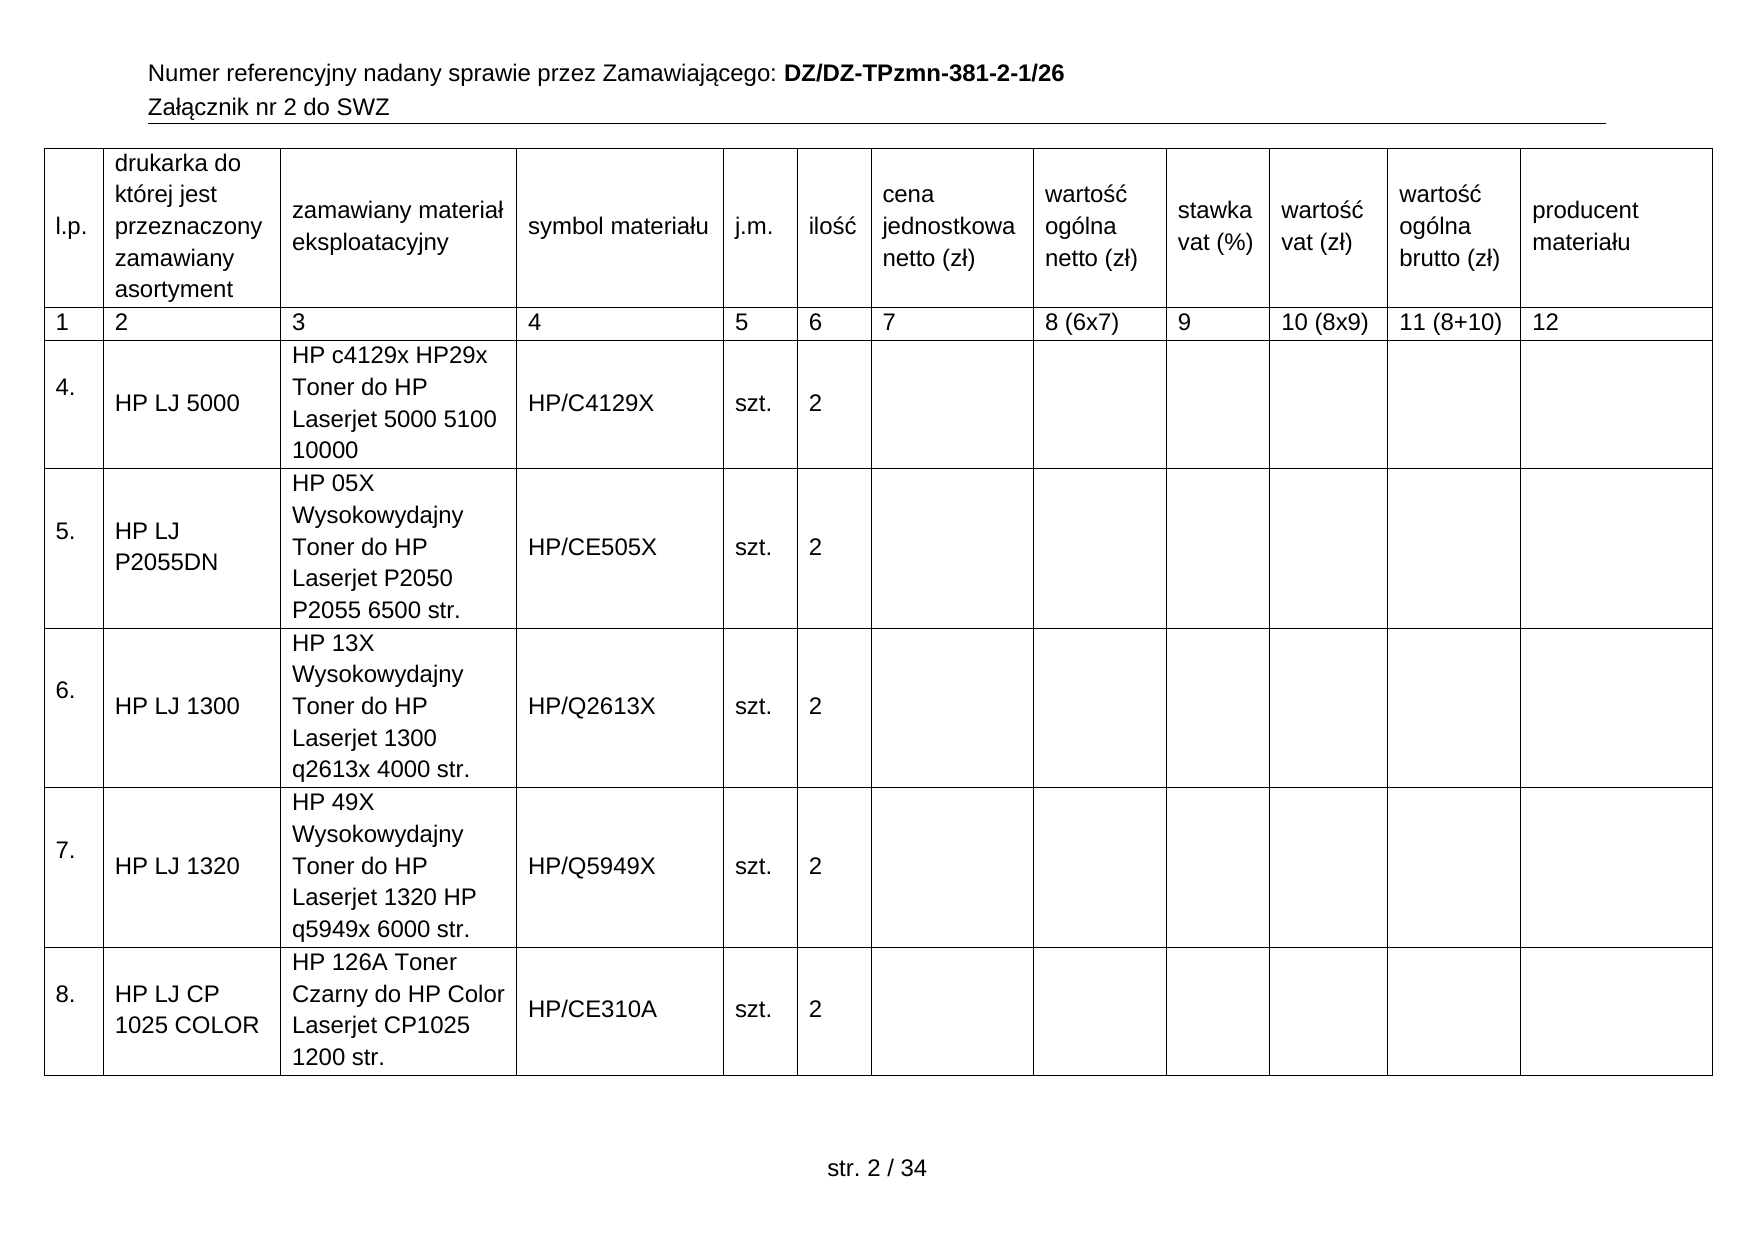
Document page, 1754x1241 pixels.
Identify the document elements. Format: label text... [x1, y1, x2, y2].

table_cell 11 (8+10) [1388, 308, 1520, 340]
table_cell HP 05X Wysokowydajny Toner do HP Laserjet P2050 P2055 6500 str. [281, 469, 516, 628]
table_cell [872, 341, 1033, 468]
table_header zamawiany materiał eksploatacyjny [281, 149, 516, 307]
table_cell [1388, 629, 1520, 787]
table_cell 2 [798, 341, 871, 468]
table_cell [1388, 788, 1520, 947]
table_header l.p. [45, 149, 103, 307]
table_cell HP/CE505X [517, 469, 723, 628]
table_cell [1270, 788, 1387, 947]
table_cell [1388, 948, 1520, 1075]
table_cell 2 [798, 469, 871, 628]
table_cell 7 [872, 308, 1033, 340]
table_cell [1167, 948, 1269, 1075]
table_cell [1521, 469, 1712, 628]
table_cell [872, 788, 1033, 947]
table_cell HP LJ 1300 [104, 629, 280, 787]
table_cell 2 [798, 948, 871, 1075]
table_cell szt. [724, 341, 797, 468]
table_header wartość ogólna netto (zł) [1034, 149, 1166, 307]
table_cell HP/Q2613X [517, 629, 723, 787]
table_cell [1388, 341, 1520, 468]
table_header wartość vat (zł) [1270, 149, 1387, 307]
table_cell [872, 469, 1033, 628]
table_cell HP 13X Wysokowydajny Toner do HP Laserjet 1300 q2613x 4000 str. [281, 629, 516, 787]
table_header producent materiału [1521, 149, 1712, 307]
table_cell [1034, 629, 1166, 787]
table_cell [1034, 341, 1166, 468]
table_cell szt. [724, 788, 797, 947]
table_cell [1167, 629, 1269, 787]
table_cell [1167, 341, 1269, 468]
table_cell [1167, 469, 1269, 628]
table_cell HP/Q5949X [517, 788, 723, 947]
table_cell [1034, 469, 1166, 628]
table_cell 10 (8x9) [1270, 308, 1387, 340]
table_cell szt. [724, 629, 797, 787]
table_header cena jednostkowa netto (zł) [872, 149, 1033, 307]
table_cell [45, 341, 103, 468]
table_cell [1270, 469, 1387, 628]
table_cell HP LJ 5000 [104, 341, 280, 468]
table_cell HP 126A Toner Czarny do HP Color Laserjet CP1025 1200 str. [281, 948, 516, 1075]
table_cell [1521, 788, 1712, 947]
table_cell [1521, 948, 1712, 1075]
table_cell HP/C4129X [517, 341, 723, 468]
table_cell [1034, 948, 1166, 1075]
table_cell [45, 469, 103, 628]
table_cell HP LJ 1320 [104, 788, 280, 947]
table_cell 2 [798, 629, 871, 787]
table_cell szt. [724, 948, 797, 1075]
table_cell 2 [798, 788, 871, 947]
table_cell szt. [724, 469, 797, 628]
table_cell [1270, 948, 1387, 1075]
table_cell [45, 948, 103, 1075]
table_cell 2 [104, 308, 280, 340]
table_cell [872, 948, 1033, 1075]
table_cell [1388, 469, 1520, 628]
table_cell 12 [1521, 308, 1712, 340]
table_cell HP LJ CP 1025 COLOR [104, 948, 280, 1075]
table_cell 3 [281, 308, 516, 340]
table_cell 6 [798, 308, 871, 340]
table_cell HP LJ P2055DN [104, 469, 280, 628]
table_cell [1521, 629, 1712, 787]
table_cell 9 [1167, 308, 1269, 340]
table_cell 4 [517, 308, 723, 340]
table_header ilość [798, 149, 871, 307]
table_header stawka vat (%) [1167, 149, 1269, 307]
table_cell [1167, 788, 1269, 947]
table_cell [1034, 788, 1166, 947]
table_cell [872, 629, 1033, 787]
table_cell 1 [45, 308, 103, 340]
table_cell [45, 629, 103, 787]
table_cell HP c4129x HP29x Toner do HP Laserjet 5000 5100 10000 [281, 341, 516, 468]
table_header drukarka do której jest przeznaczony zamawiany asortyment [104, 149, 280, 307]
table_cell HP 49X Wysokowydajny Toner do HP Laserjet 1320 HP q5949x 6000 str. [281, 788, 516, 947]
table_cell [1270, 629, 1387, 787]
table_cell 8 (6x7) [1034, 308, 1166, 340]
table_header wartość ogólna brutto (zł) [1388, 149, 1520, 307]
table_cell 5 [724, 308, 797, 340]
table_cell [45, 788, 103, 947]
table_cell [1270, 341, 1387, 468]
table_header j.m. [724, 149, 797, 307]
table_header symbol materiału [517, 149, 723, 307]
table_cell HP/CE310A [517, 948, 723, 1075]
table_cell [1521, 341, 1712, 468]
